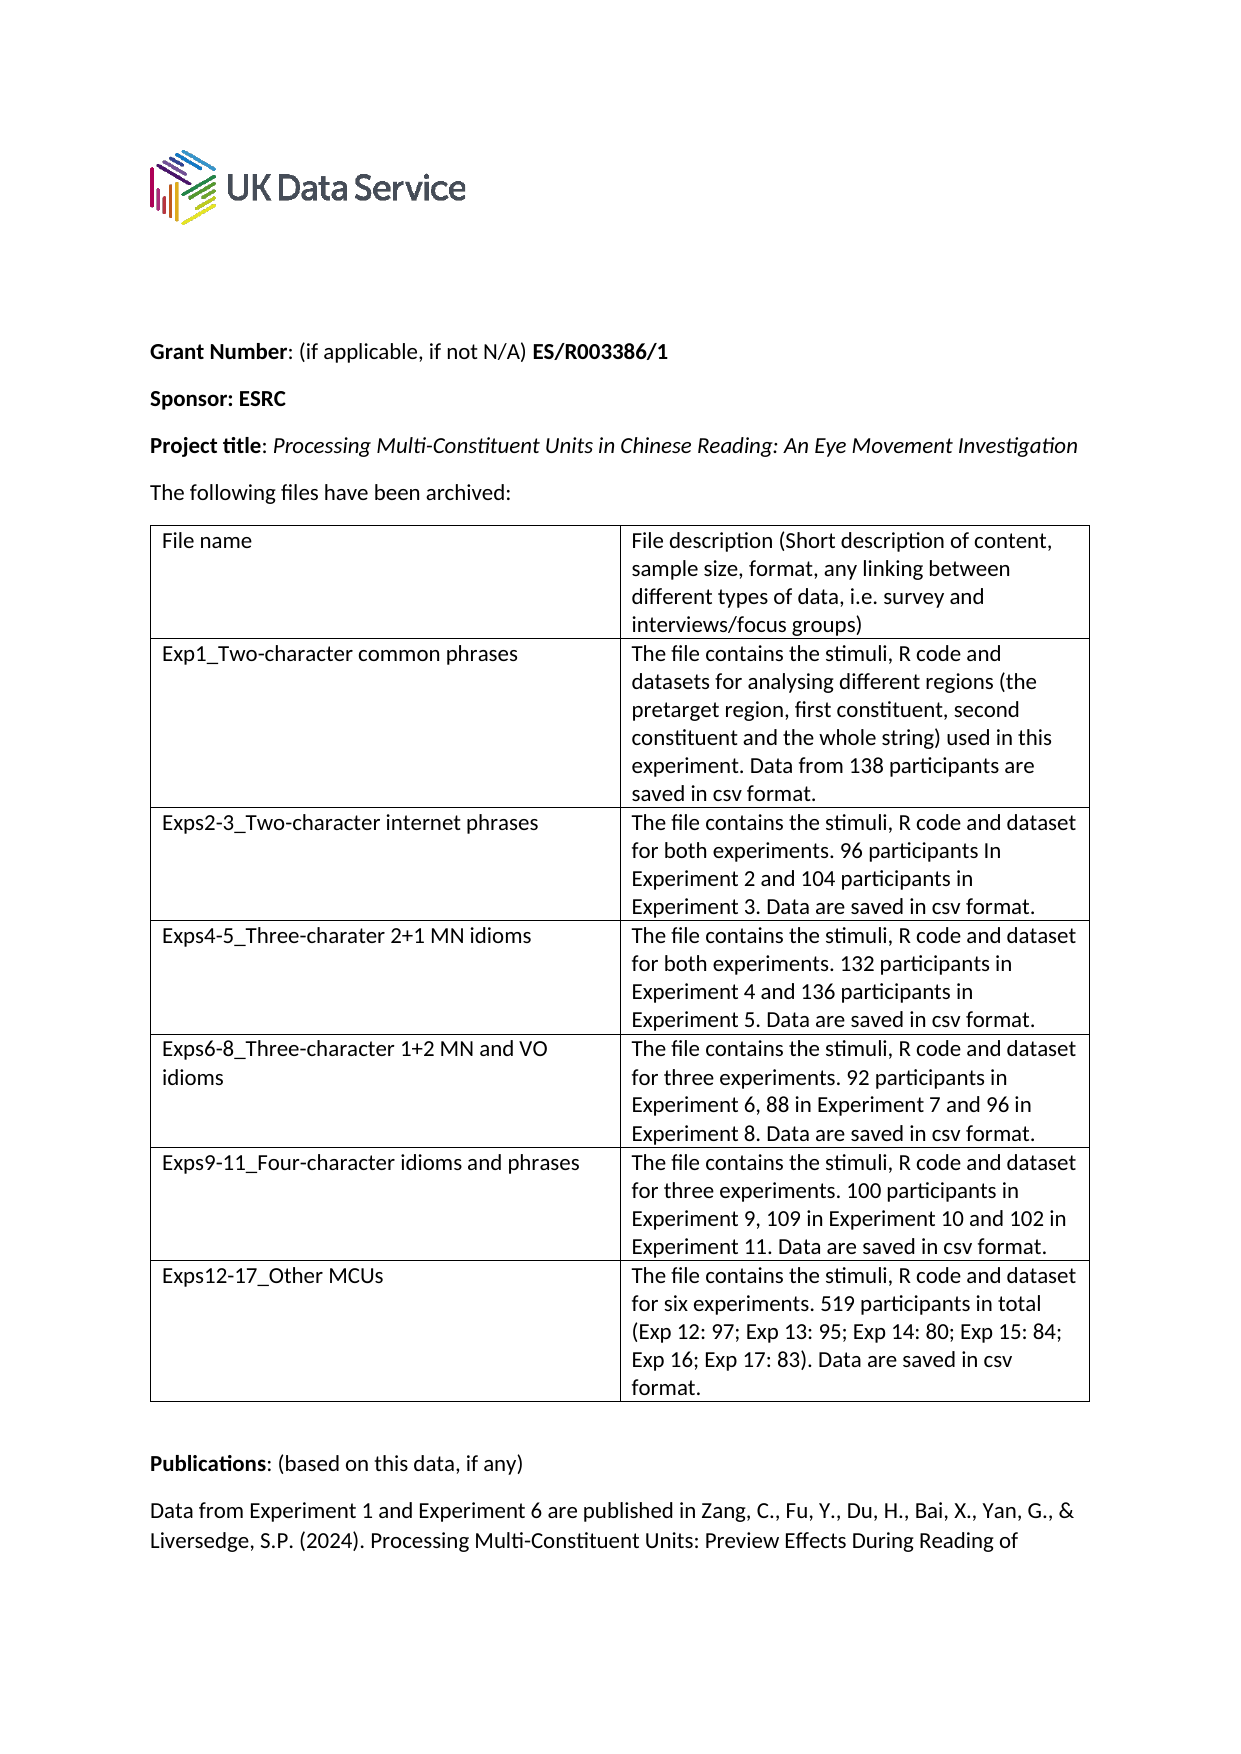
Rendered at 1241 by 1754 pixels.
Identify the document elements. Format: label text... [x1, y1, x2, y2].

text The following files have been archived: [150, 478, 1090, 506]
table_cell Exps9-11_Four-character idioms and phrases [151, 1148, 620, 1260]
table_cell The file contains the stimuli, R code and dataset for three experiments. 92 participants in Experiment 6, 88 in Experiment 7 and 96 in Experiment 8. Data are saved in csv format. [621, 1035, 1089, 1147]
table_header File name [151, 526, 620, 638]
table_cell The file contains the stimuli, R code and dataset for both experiments. 132 participants in Experiment 4 and 136 participants in Experiment 5. Data are saved in csv format. [621, 921, 1089, 1033]
table_cell Exps4-5_Three-charater 2+1 MN idioms [151, 921, 620, 1033]
text Project title: Processing Multi-Constituent Units in Chinese Reading: An Eye Movement Investigation [150, 431, 1090, 459]
table_cell The file contains the stimuli, R code and datasets for analysing different regions (the pretarget region, first constituent, second constituent and the whole string) used in this experiment. Data from 138 participants are saved in csv format. [621, 639, 1089, 807]
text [150, 1496, 1090, 1554]
table_header File description (Short description of content, sample size, format, any linking between different types of data, i.e. survey and interviews/focus groups) [621, 526, 1089, 638]
table_cell The file contains the stimuli, R code and dataset for three experiments. 100 participants in Experiment 9, 109 in Experiment 10 and 102 in Experiment 11. Data are saved in csv format. [621, 1148, 1089, 1260]
table_cell The file contains the stimuli, R code and dataset for six experiments. 519 participants in total (Exp 12: 97; Exp 13: 95; Exp 14: 80; Exp 15: 84; Exp 16; Exp 17: 83). Data are saved in csv format. [621, 1261, 1089, 1401]
text Publications: (based on this data, if any) [150, 1449, 1090, 1477]
picture [150, 150, 465, 225]
table_cell The file contains the stimuli, R code and dataset for both experiments. 96 participants In Experiment 2 and 104 participants in Experiment 3. Data are saved in csv format. [621, 808, 1089, 920]
table_cell Exps2-3_Two-character internet phrases [151, 808, 620, 920]
text Sponsor: ESRC [150, 384, 1090, 412]
table_cell Exps12-17_Other MCUs [151, 1261, 620, 1401]
table_cell Exps6-8_Three-character 1+2 MN and VO idioms [151, 1035, 620, 1147]
table_cell Exp1_Two-character common phrases [151, 639, 620, 807]
text Grant Number: (if applicable, if not N/A) ES/R003386/1 [150, 337, 1090, 366]
